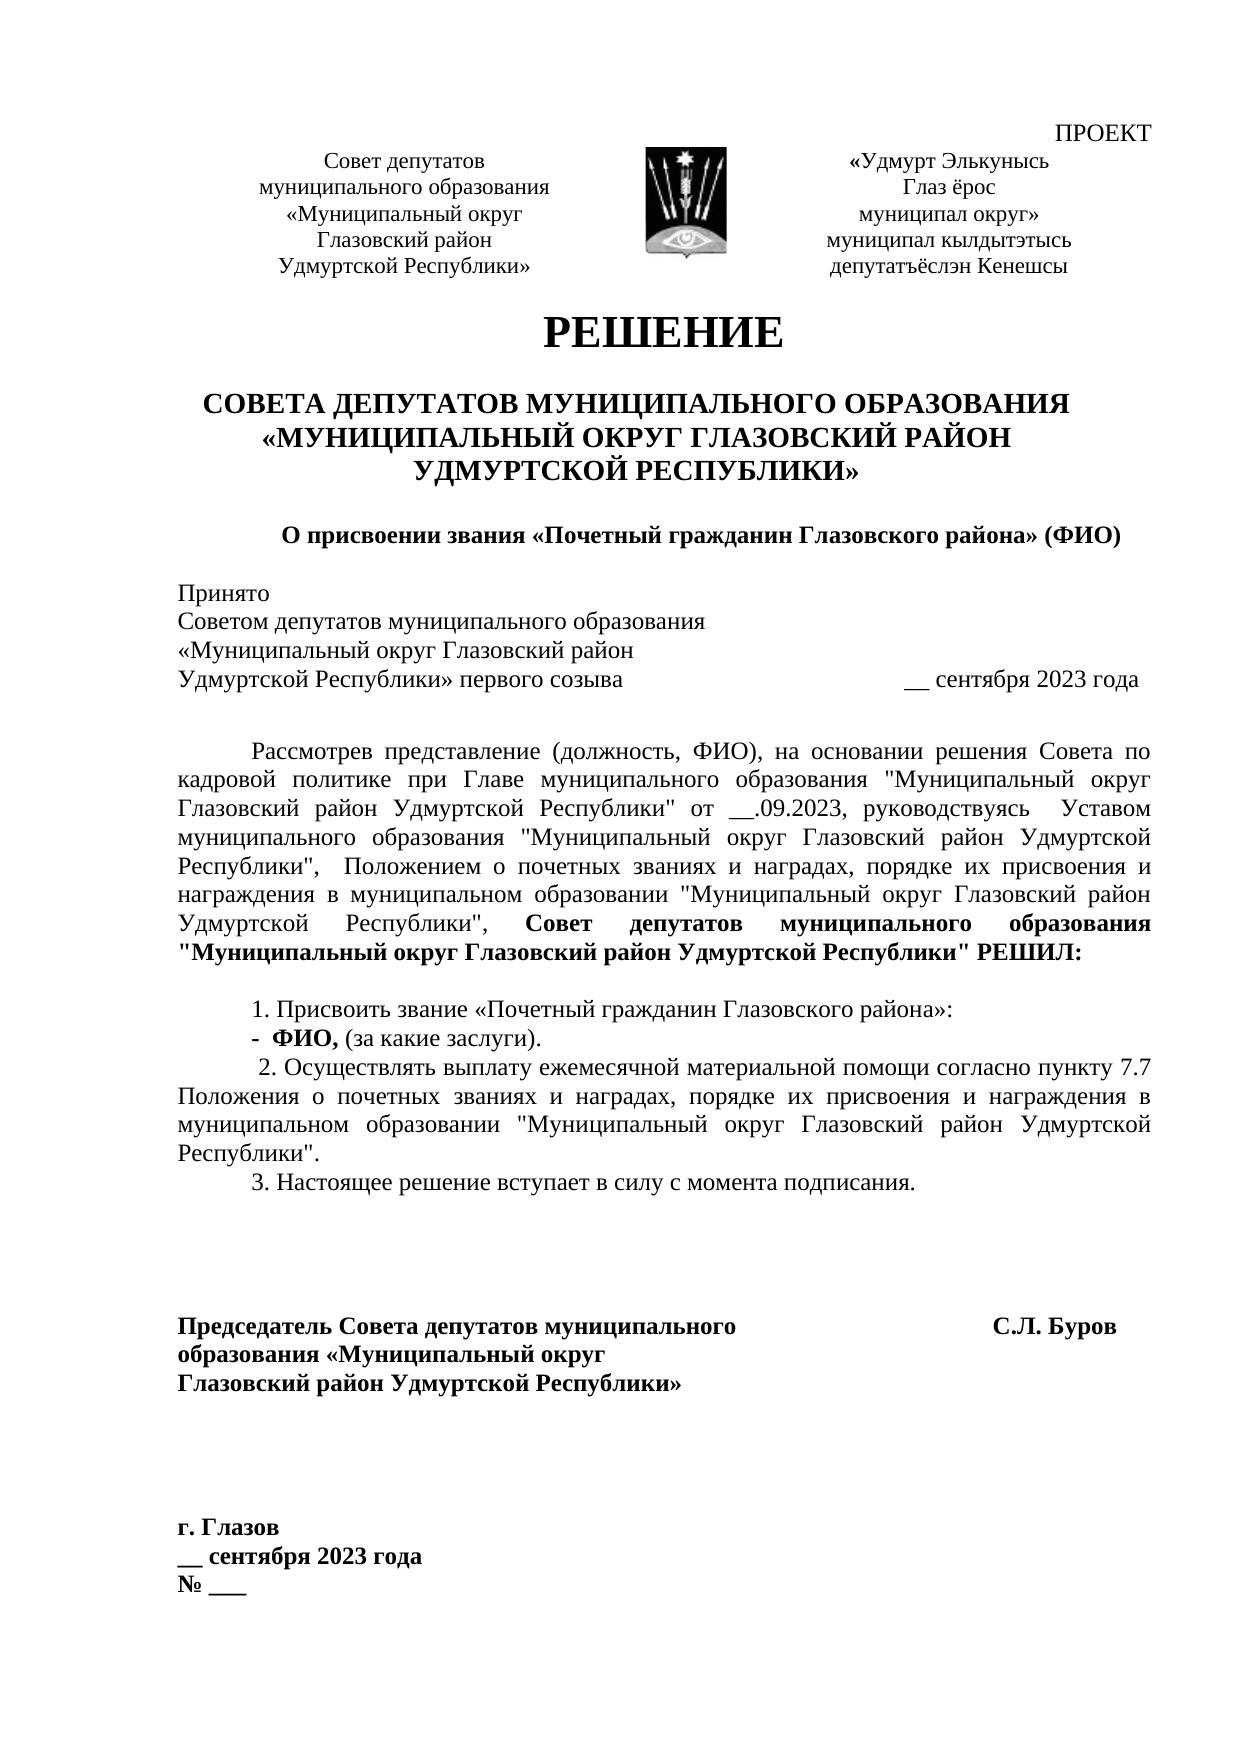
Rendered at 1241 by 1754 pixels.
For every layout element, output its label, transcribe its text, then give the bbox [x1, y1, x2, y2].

text Рассмотрев представление (должность, ФИО), на основании решения Совета по кадровой политике при Главе муниципального образования "Муниципальный округ Глазовский район Удмуртской Республики" от __.09.2023, руководствуясь Уставом муниципального образования "Муниципальный округ Глазовский район Удмуртской Республики", Положением о почетных званиях и наградах, порядке их присвоения и награждения в муниципальном образовании "Муниципальный округ Глазовский район Удмуртской Республики", Совет депутатов муниципального образования "Муниципальный округ Глазовский район Удмуртской Республики" РЕШИЛ: [177, 736, 1152, 966]
table_header [631, 147, 750, 305]
table_header Совет депутатов муниципального образования «Муниципальный округ Глазовский район Удмуртской Республики» [177, 147, 631, 305]
text УДМУРТСКОЙ РЕСПУБЛИКИ» [121, 453, 1152, 487]
text О присвоении звания «Почетный гражданин Глазовского района» (ФИО) [177, 520, 1152, 549]
text 1. Присвоить звание «Почетный гражданин Глазовского района»: [177, 994, 1152, 1023]
text ПРОЕКТ [177, 118, 1152, 147]
text 3. Настоящее решение вступает в силу с момента подписания. [177, 1167, 1152, 1196]
text СОВЕТА ДЕПУТАТОВ МУНИЦИПАЛЬНОГО ОБРАЗОВАНИЯ [121, 386, 1152, 420]
picture [645, 147, 727, 260]
text - ФИО, (за какие заслуги). [177, 1023, 1152, 1052]
text Председатель Совета депутатов муниципального С.Л. Буров образования «Муниципальный округ [177, 1311, 1152, 1368]
text __ сентября 2023 года [177, 1541, 1152, 1569]
text № ___ [177, 1569, 1152, 1598]
text Глазовский район Удмуртской Республики» [177, 1368, 1152, 1397]
text 2. Осуществлять выплату ежемесячной материальной помощи согласно пункту 7.7 Положения о почетных званиях и наградах, порядке их присвоения и награждения в муниципальном образовании "Муниципальный округ Глазовский район Удмуртской Республики". [177, 1052, 1152, 1167]
text Принято [177, 578, 1152, 606]
text «Муниципальный округ Глазовский район [177, 635, 1152, 664]
text г. Глазов [177, 1512, 1152, 1541]
text Советом депутатов муниципального образования [177, 606, 1152, 635]
text Удмуртской Республики» первого созыва __ сентября 2023 года [177, 664, 1152, 693]
table_header «Удмурт Элькунысь Глаз ёрос муниципал округ» муниципал кылдытэтысь депутатъёслэн Кенешсы [750, 147, 1148, 305]
text РЕШЕНИЕ [177, 305, 1152, 358]
text «МУНИЦИПАЛЬНЫЙ ОКРУГ ГЛАЗОВСКИЙ РАЙОН [121, 420, 1152, 453]
